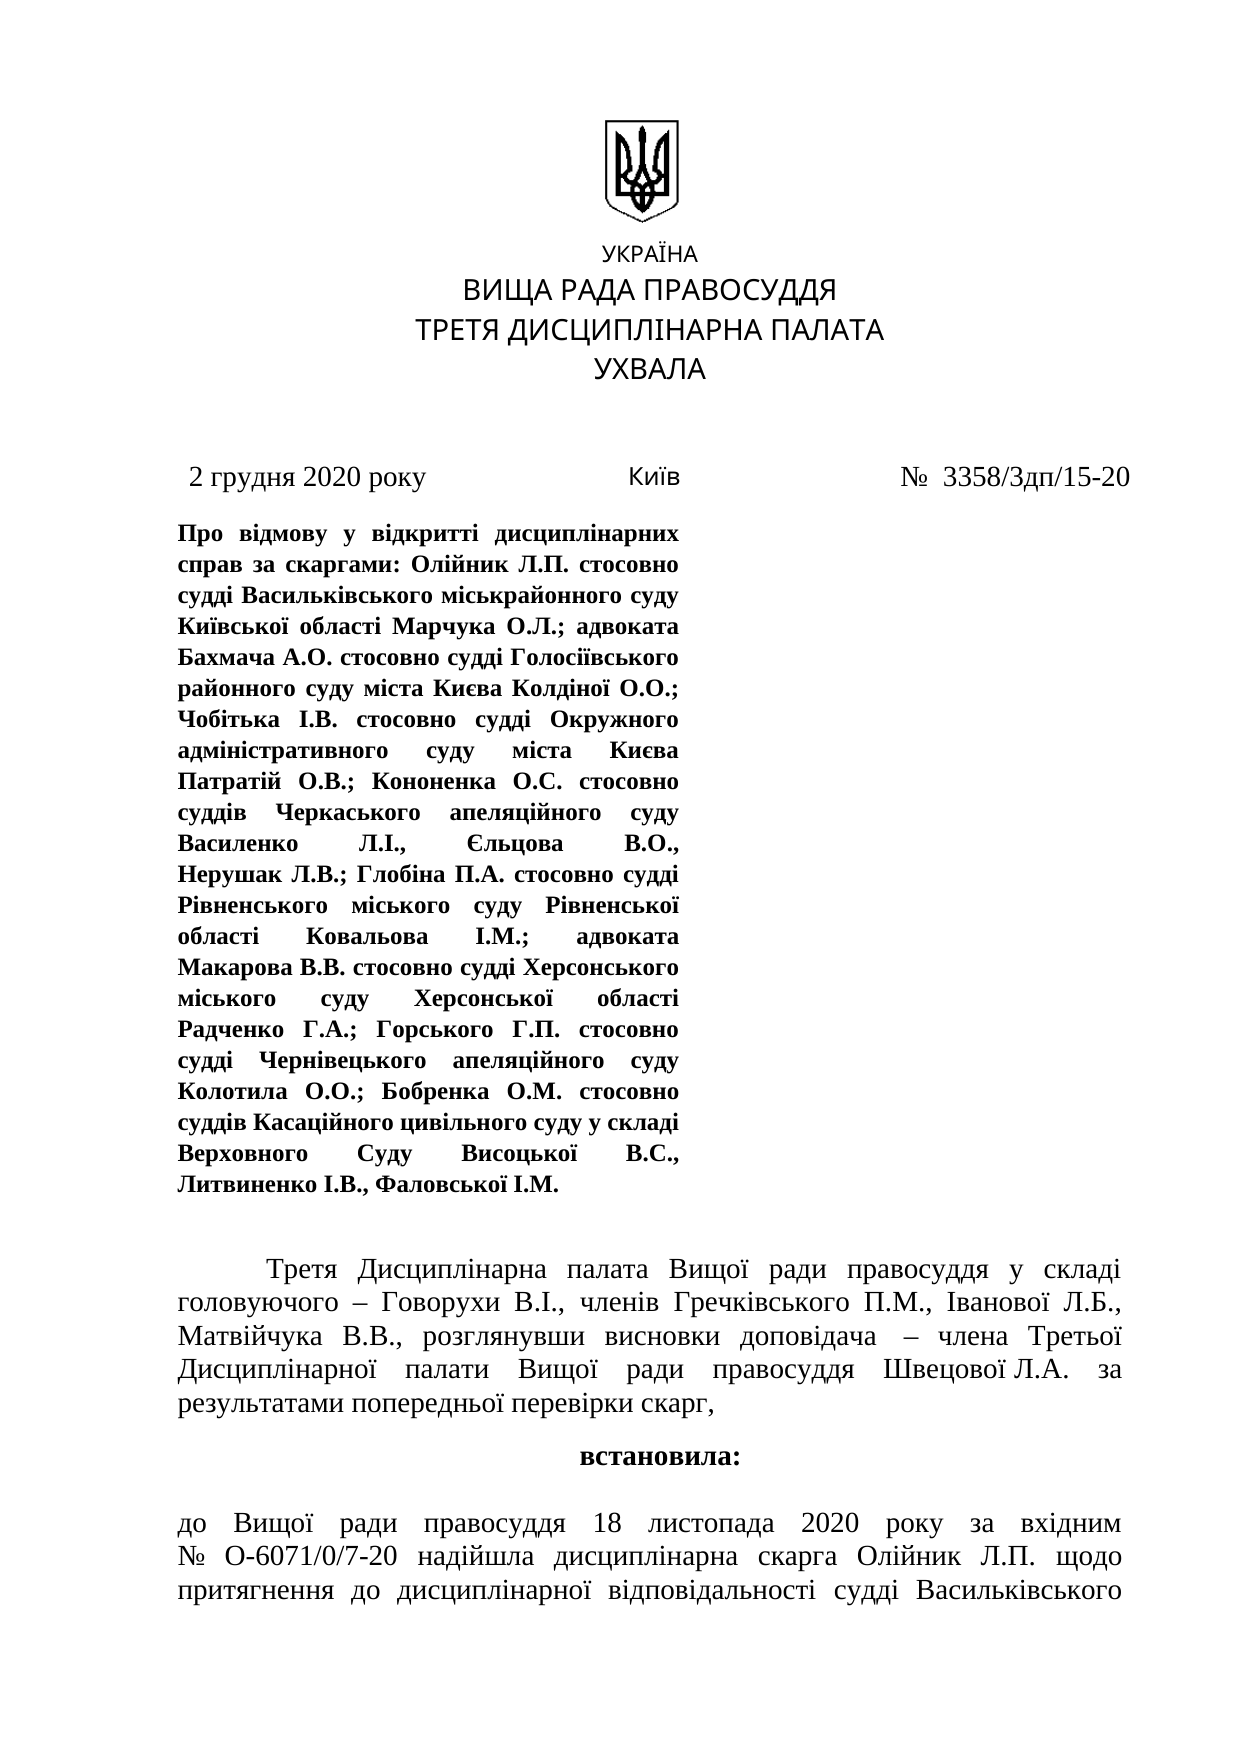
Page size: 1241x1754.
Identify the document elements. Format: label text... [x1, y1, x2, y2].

text ВИЩА РАДА ПРАВОСУДДЯ [177, 269, 1122, 309]
picture [602, 117, 686, 224]
text Про відмову у відкритті дисциплінарних справ за скаргами: Олійник Л.П. стосовно судді Васильківського міськрайонного суду Київської області Марчука О.Л.; адвоката Бахмача А.О. стосовно судді Голосіївського районного суду міста Києва Колдіної О.О.; Чобітька І.В. стосовно судді Окружного адміністративного суду міста Києва Патратій О.В.; Кононенка О.С. стосовно суддів Черкаського апеляційного суду Василенко Л.І., Єльцова В.О., Нерушак Л.В.; Глобіна П.А. стосовно судді Рівненського міського суду Рівненської області Ковальова І.М.; адвоката Макарова В.В. стосовно судді Херсонського міського суду Херсонської області Радченко Г.А.; Горського Г.П. стосовно судді Чернівецького апеляційного суду Колотила О.О.; Бобренка О.М. стосовно суддів Касаційного цивільного суду у складі Верховного Суду Висоцької В.С., Литвиненко І.В., Фаловської І.М. [177, 518, 679, 1198]
text ТРЕТЯ ДИСЦИПЛІНАРНА ПАЛАТА [177, 309, 1122, 349]
table_header № 3358/3дп/15-20 [883, 459, 1186, 518]
text встановила: [177, 1438, 1122, 1471]
text УХВАЛА [177, 349, 1122, 388]
text УКРАЇНА [177, 238, 1122, 269]
table_header 2 грудня 2020 року [177, 459, 500, 518]
text Третя Дисциплінарна палата Вищої ради правосуддя у складі головуючого – Говорухи В.І., членів Гречківського П.М., Іванової Л.Б., Матвійчука В.В., розглянувши висновки доповідача – члена Третьої Дисциплінарної палати Вищої ради правосуддя Швецової Л.А. за результатами попередньої перевірки скарг, [177, 1251, 1122, 1418]
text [177, 1505, 1122, 1605]
table_header Київ [500, 459, 882, 518]
